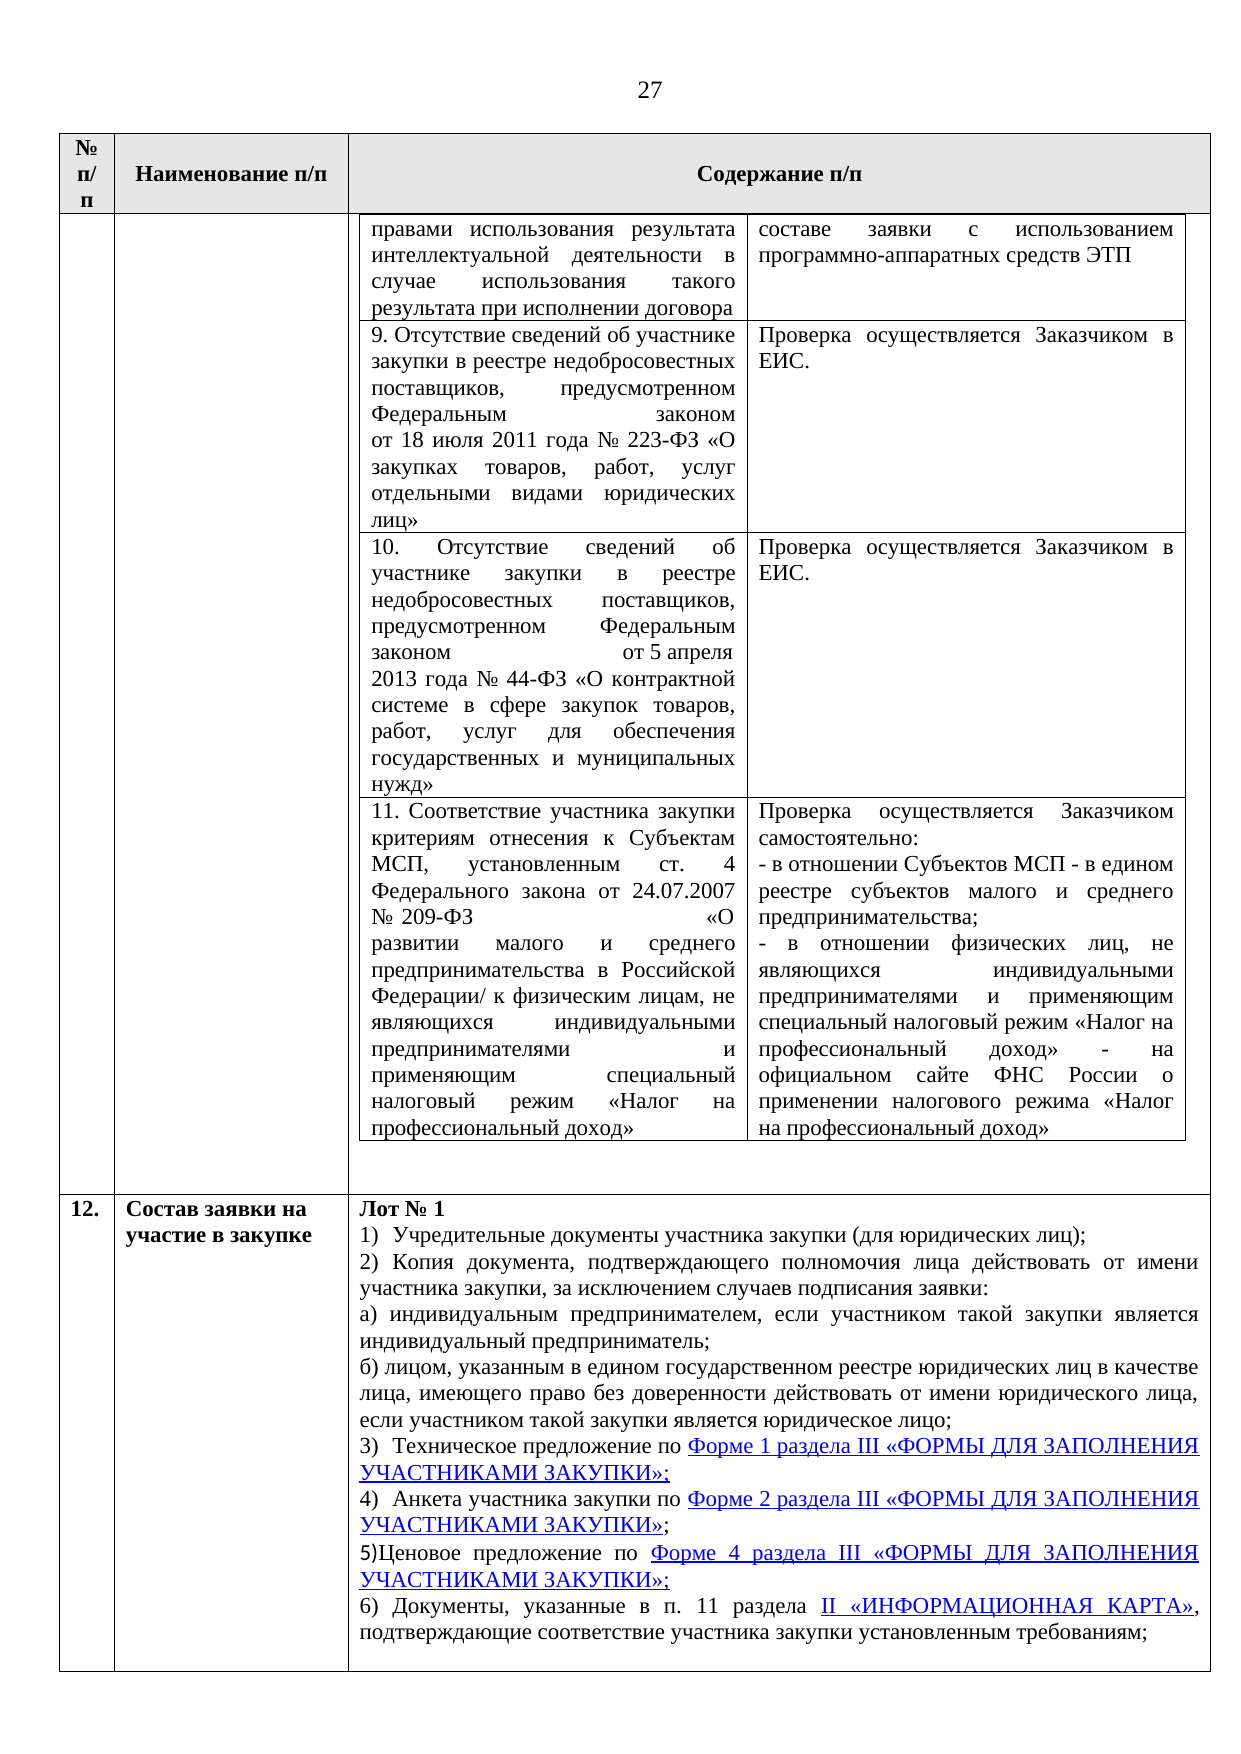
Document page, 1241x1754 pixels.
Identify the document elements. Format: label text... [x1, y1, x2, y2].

table_cell Лот № 1 [349, 214, 1210, 1194]
table_cell [60, 214, 114, 1194]
table_header Наименование п/п [115, 134, 348, 213]
table_cell Состав заявки на участие в закупке [115, 1195, 348, 1671]
table_cell Лот № 1 Учредительные документы участника закупки (для юридических лиц); Копия документа, подтверждающего полномочия лица действовать от имени участника закупки, за исключением случаев подписания заявки: а) индивидуальным предпринимателем, если участником такой закупки является индивидуальный предприниматель; б) лицом, указанным в едином государственном реестре юридических лиц в качестве лица, имеющего право без доверенности действовать от имени юридического лица, если участником такой закупки является юридическое лицо; Техническое предложение по Форме 1 раздела III «ФОРМЫ ДЛЯ ЗАПОЛНЕНИЯ УЧАСТНИКАМИ ЗАКУПКИ»; Анкета участника закупки по Форме 2 раздела III «ФОРМЫ ДЛЯ ЗАПОЛНЕНИЯ УЧАСТНИКАМИ ЗАКУПКИ»; Ценовое предложение по Форме 4 раздела III «ФОРМЫ ДЛЯ ЗАПОЛНЕНИЯ УЧАСТНИКАМИ ЗАКУПКИ»; Документы, указанные в п. 11 раздела II «ИНФОРМАЦИОННАЯ КАРТА», подтверждающие соответствие участника закупки установленным требованиям; [349, 1195, 1210, 1671]
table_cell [115, 214, 348, 1194]
table_header Содержание п/п [349, 134, 1210, 213]
table_cell [60, 1195, 114, 1671]
table_header № п/п [60, 134, 114, 213]
